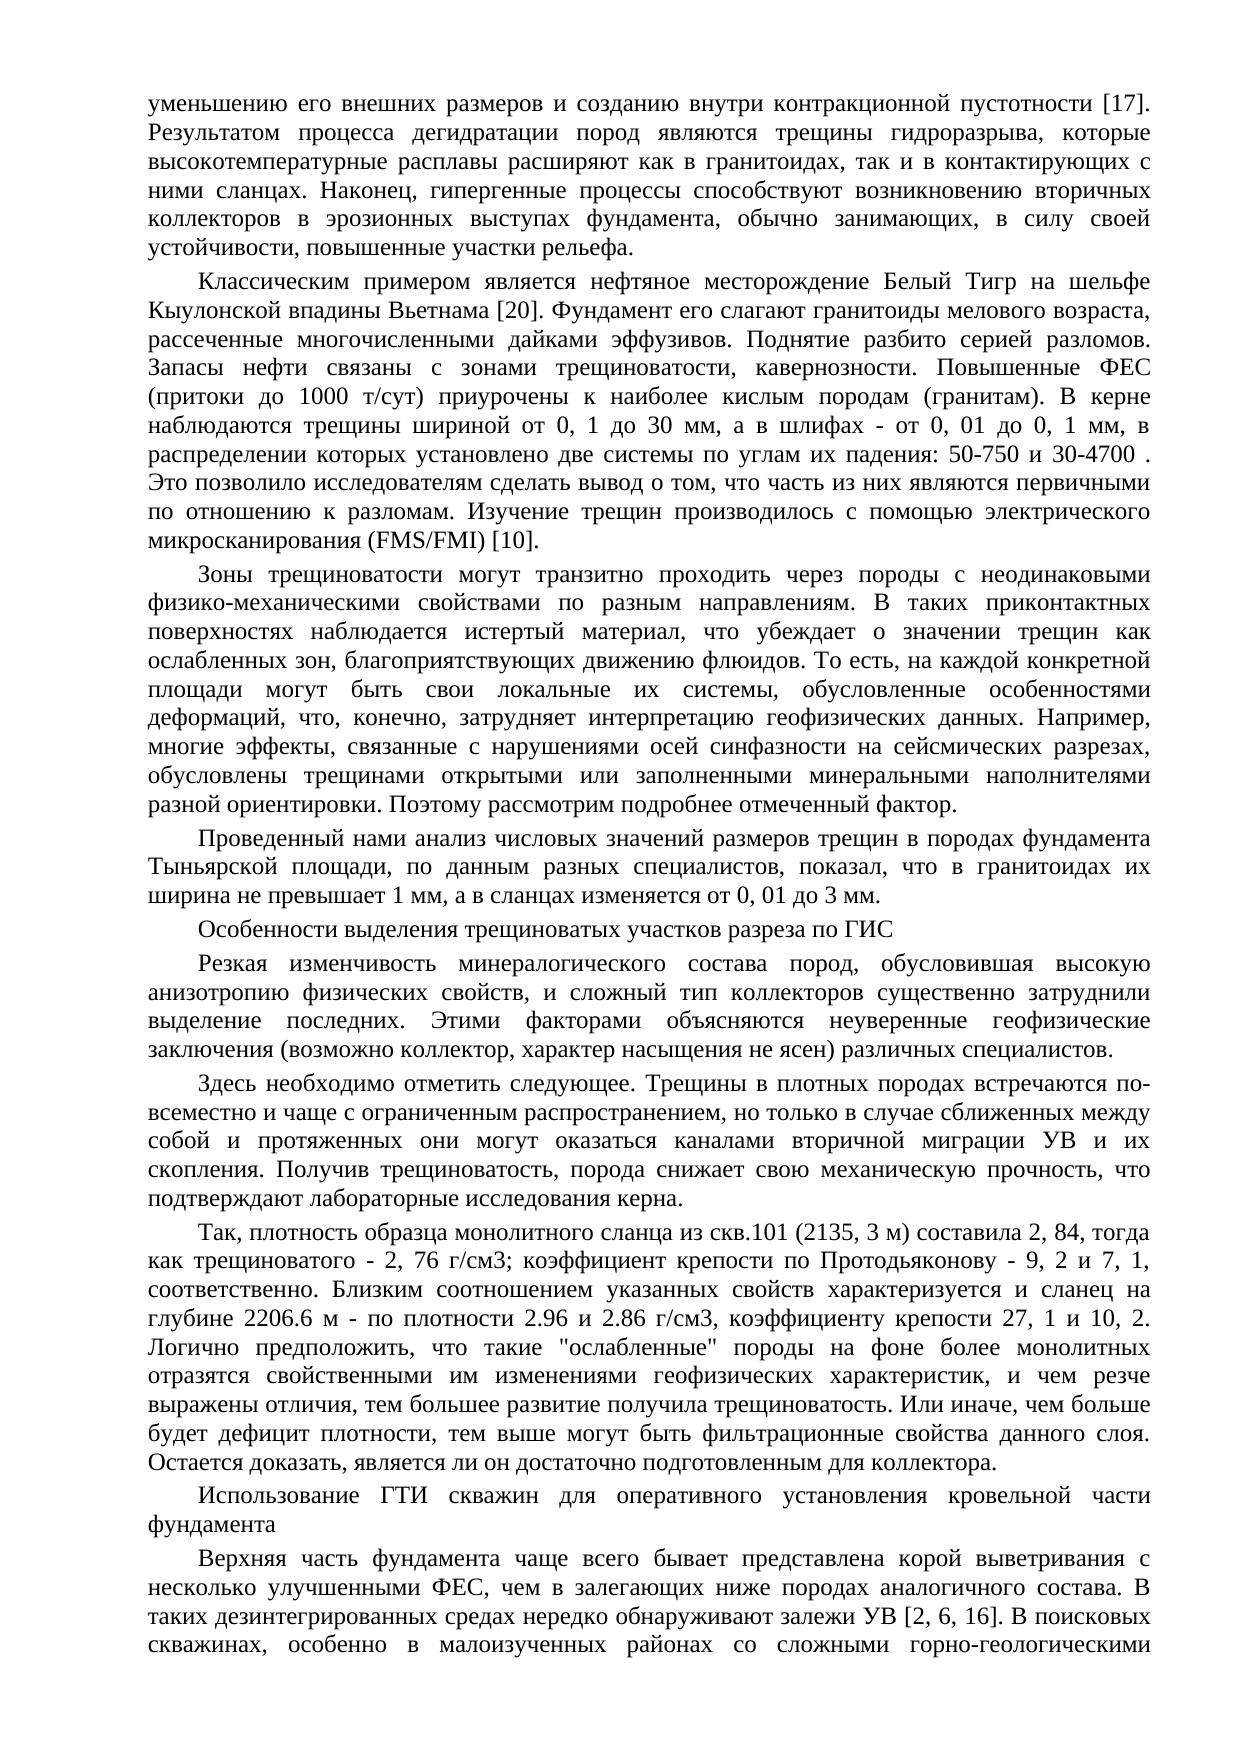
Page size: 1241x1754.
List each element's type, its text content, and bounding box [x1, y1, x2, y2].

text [148, 88, 1152, 261]
text Так, плотность образца монолитного сланца из скв.101 (2135, 3 м) составила 2, 84, тогда как трещиноватого - 2, 76 г/см3; коэффициент крепости по Протодьяконову - 9, 2 и 7, 1, соответственно. Близким соотношением указанных свойств характеризуется и сланец на глубине 2206.6 м - по плотности 2.96 и 2.86 г/см3, коэффициенту крепости 27, 1 и 10, 2. Логично предположить, что такие "ослабленные" породы на фоне более монолитных отразятся свойственными им изменениями геофизических характеристик, и чем резче выражены отличия, тем большее развитие получила трещиноватость. Или иначе, чем больше будет дефицит плотности, тем выше могут быть фильтрационные свойства данного слоя. Остается доказать, является ли он достаточно подготовленным для коллектора. [148, 1217, 1152, 1476]
text Проведенный нами анализ числовых значений размеров трещин в породах фундамента Тыньярской площади, по данным разных специалистов, показал, что в гранитоидах их ширина не превышает 1 мм, а в сланцах изменяется от 0, 01 до 3 мм. [148, 823, 1152, 909]
text Классическим примером является нефтяное месторождение Белый Тигр на шельфе Кыулонской впадины Вьетнама [20]. Фундамент его слагают гранитоиды мелового возраста, рассеченные многочисленными дайками эффузивов. Поднятие разбито серией разломов. Запасы нефти связаны с зонами трещиноватости, кавернозности. Повышенные ФЕС (притоки до 1000 т/сут) приурочены к наиболее кислым породам (гранитам). В керне наблюдаются трещины шириной от 0, 1 до 30 мм, а в шлифах - от 0, 01 до 0, 1 мм, в распределении которых установлено две системы по углам их падения: 50-750 и 30-4700 . Это позволило исследователям сделать вывод о том, что часть из них являются первичными по отношению к разломам. Изучение трещин производилось с помощью электрического микросканирования (FMS/FMI) [10]. [148, 266, 1152, 554]
text Использование ГТИ скважин для оперативного установления кровельной части фундамента [148, 1481, 1152, 1538]
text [148, 1543, 1152, 1658]
text Особенности выделения трещиноватых участков разреза по ГИС [148, 914, 1152, 943]
text Зоны трещиноватости могут транзитно проходить через породы с неодинаковыми физико-механическими свойствами по разным направлениям. В таких приконтактных поверхностях наблюдается истертый материал, что убеждает о значении трещин как ослабленных зон, благоприятствующих движению флюидов. То есть, на каждой конкретной площади могут быть свои локальные их системы, обусловленные особенностями деформаций, что, конечно, затрудняет интерпретацию геофизических данных. Например, многие эффекты, связанные с нарушениями осей синфазности на сейсмических разрезах, обусловлены трещинами открытыми или заполненными минеральными наполнителями разной ориентировки. Поэтому рассмотрим подробнее отмеченный фактор. [148, 559, 1152, 817]
text Здесь необходимо отметить следующее. Трещины в плотных породах встречаются по-всеместно и чаще с ограниченным распространением, но только в случае сближенных между собой и протяженных они могут оказаться каналами вторичной миграции УВ и их скопления. Получив трещиноватость, порода снижает свою механическую прочность, что подтверждают лабораторные исследования керна. [148, 1068, 1152, 1212]
text Резкая изменчивость минералогического состава пород, обусловившая высокую анизотропию физических свойств, и сложный тип коллекторов существенно затруднили выделение последних. Этими факторами объясняются неуверенные геофизические заключения (возможно коллектор, характер насыщения не ясен) различных специалистов. [148, 948, 1152, 1063]
